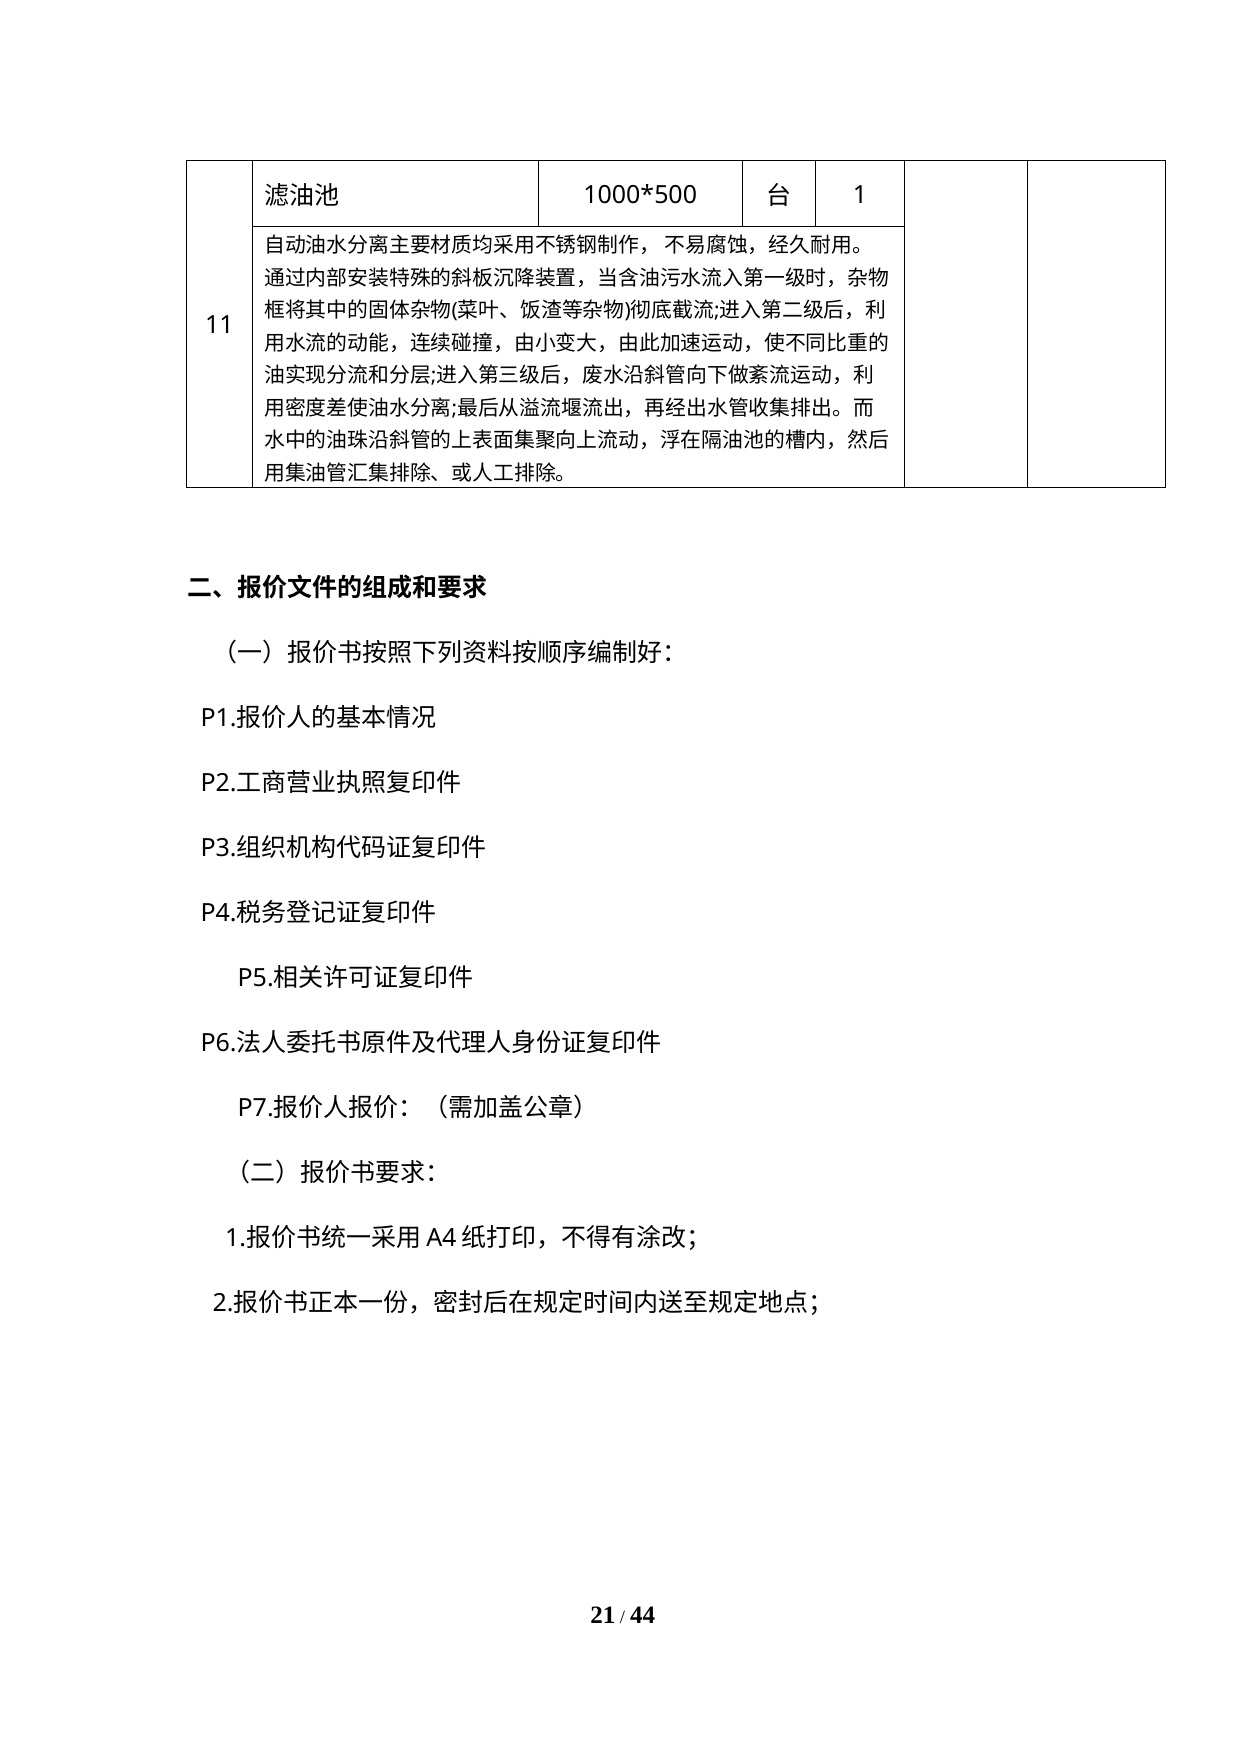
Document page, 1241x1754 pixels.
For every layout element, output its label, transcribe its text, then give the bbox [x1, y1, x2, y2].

text P1.报价人的基本情况 [187, 683, 1053, 748]
table_cell 自动油水分离主要材质均采用不锈钢制作， 不易腐蚀，经久耐用。通过内部安装特殊的斜板沉降装置，当含油污水流入第一级时，杂物框将其中的固体杂物(菜叶、饭渣等杂物)彻底截流;进入第二级后，利用水流的动能，连续碰撞，由小变大，由此加速运动，使不同比重的油实现分流和分层;进入第三级后，废水沿斜管向下做紊流运动，利用密度差使油水分离;最后从溢流堰流出，再经出水管收集排出。而水中的油珠沿斜管的上表面集聚向上流动，浮在隔油池的槽内，然后用集油管汇集排除、或人工排除。 [253, 227, 904, 487]
text P6.法人委托书原件及代理人身份证复印件 [187, 1008, 1053, 1073]
text P2.工商营业执照复印件 [187, 748, 1053, 813]
table_cell 1000*500 [539, 161, 742, 226]
text P3.组织机构代码证复印件 [187, 813, 1053, 878]
table_cell 滤油池 [253, 161, 538, 226]
text 2.报价书正本一份，密封后在规定时间内送至规定地点； [187, 1268, 1053, 1333]
table_cell [1028, 161, 1165, 487]
table_cell 台 [743, 161, 815, 226]
text （一）报价书按照下列资料按顺序编制好： [187, 618, 1053, 683]
text P4.税务登记证复印件 [187, 878, 1053, 943]
text （二）报价书要求： [187, 1138, 1053, 1203]
text P5.相关许可证复印件 [187, 943, 1053, 1008]
table_cell 1 [816, 161, 904, 226]
text P7.报价人报价：（需加盖公章） [187, 1073, 1053, 1138]
text 1.报价书统一采用A4纸打印，不得有涂改； [187, 1203, 1053, 1268]
table_cell [905, 161, 1027, 487]
table_cell 11 [187, 161, 252, 487]
text 二、报价文件的组成和要求 [187, 553, 1053, 618]
